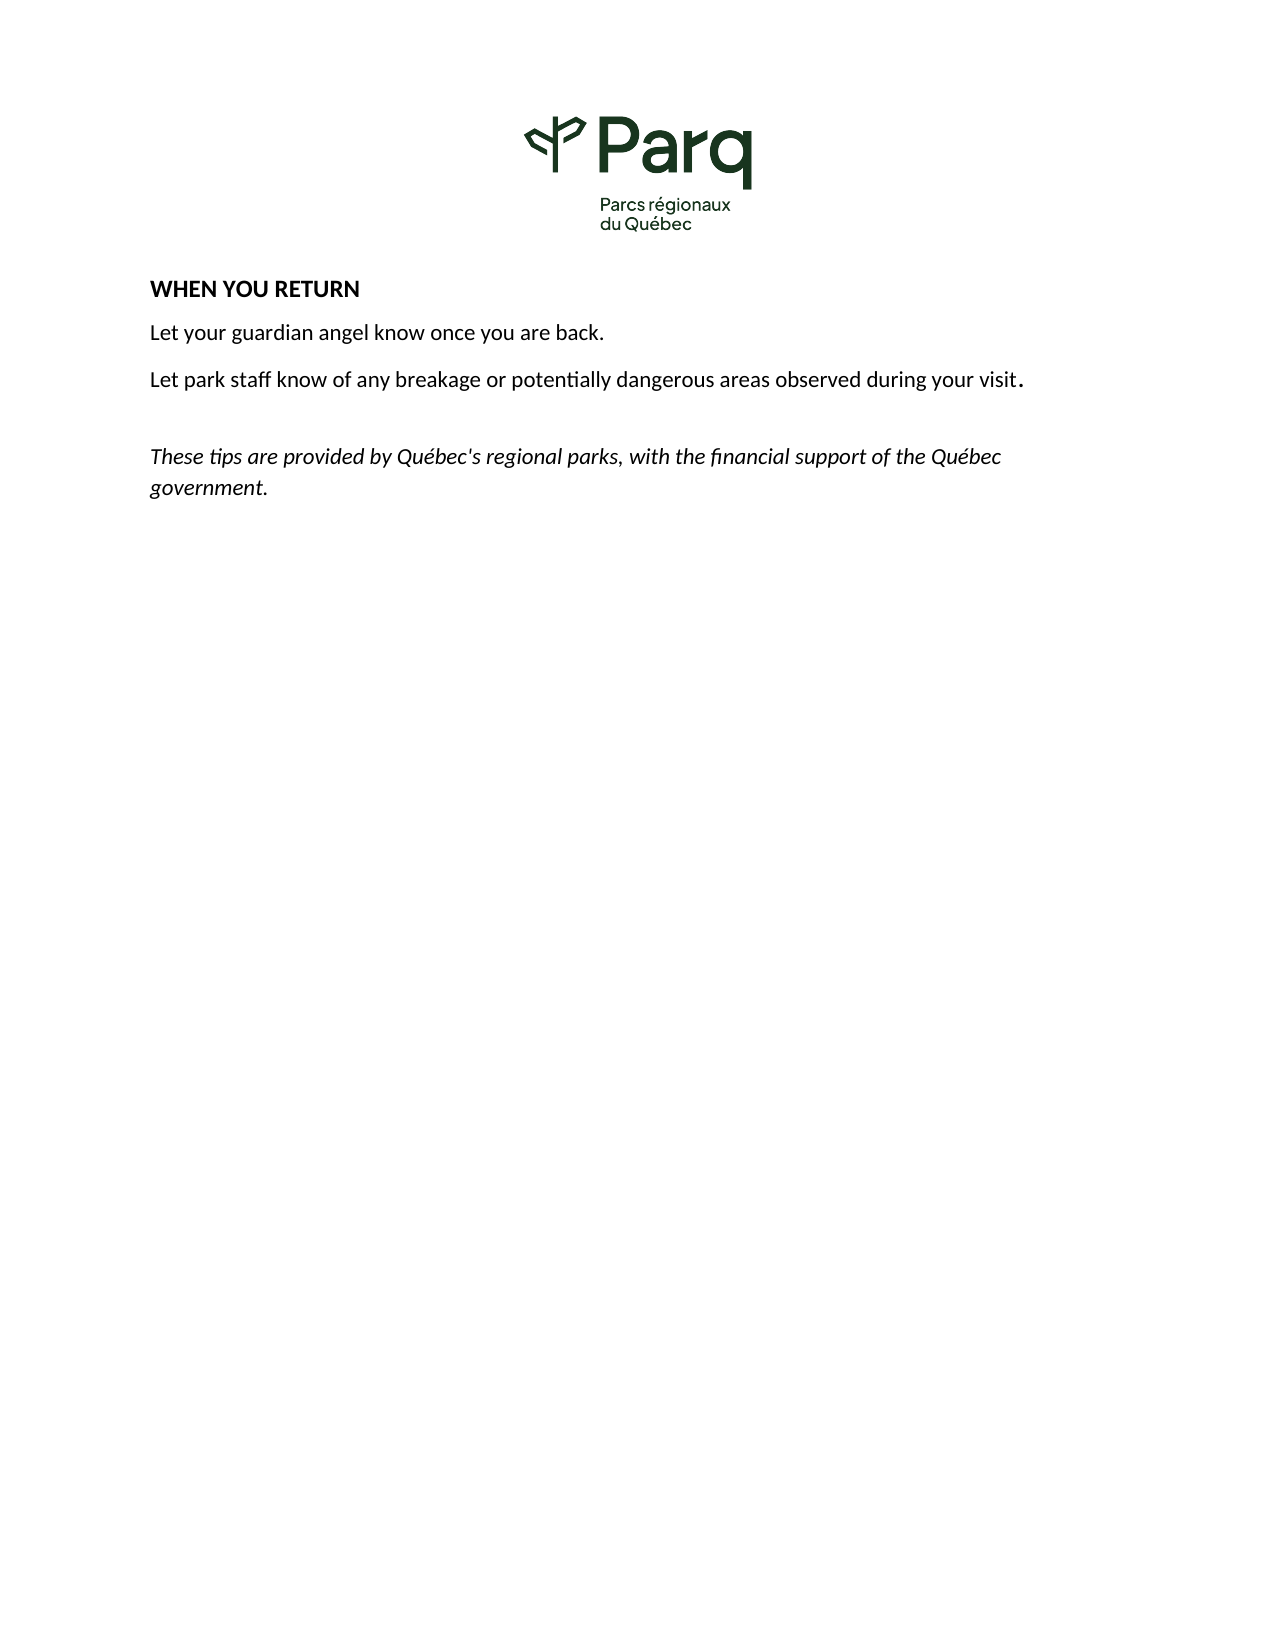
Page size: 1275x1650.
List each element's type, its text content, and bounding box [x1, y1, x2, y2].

text WHEN YOU RETURN [150, 273, 1125, 304]
text Let park staff know of any breakage or potentially dangerous areas observed during your visit. [150, 365, 1125, 393]
text Let your guardian angel know once you are back. [150, 318, 1125, 347]
text These tips are provided by Québec's regional parks, with the financial support of the Québec government. [150, 442, 1125, 501]
picture [489, 75, 786, 274]
